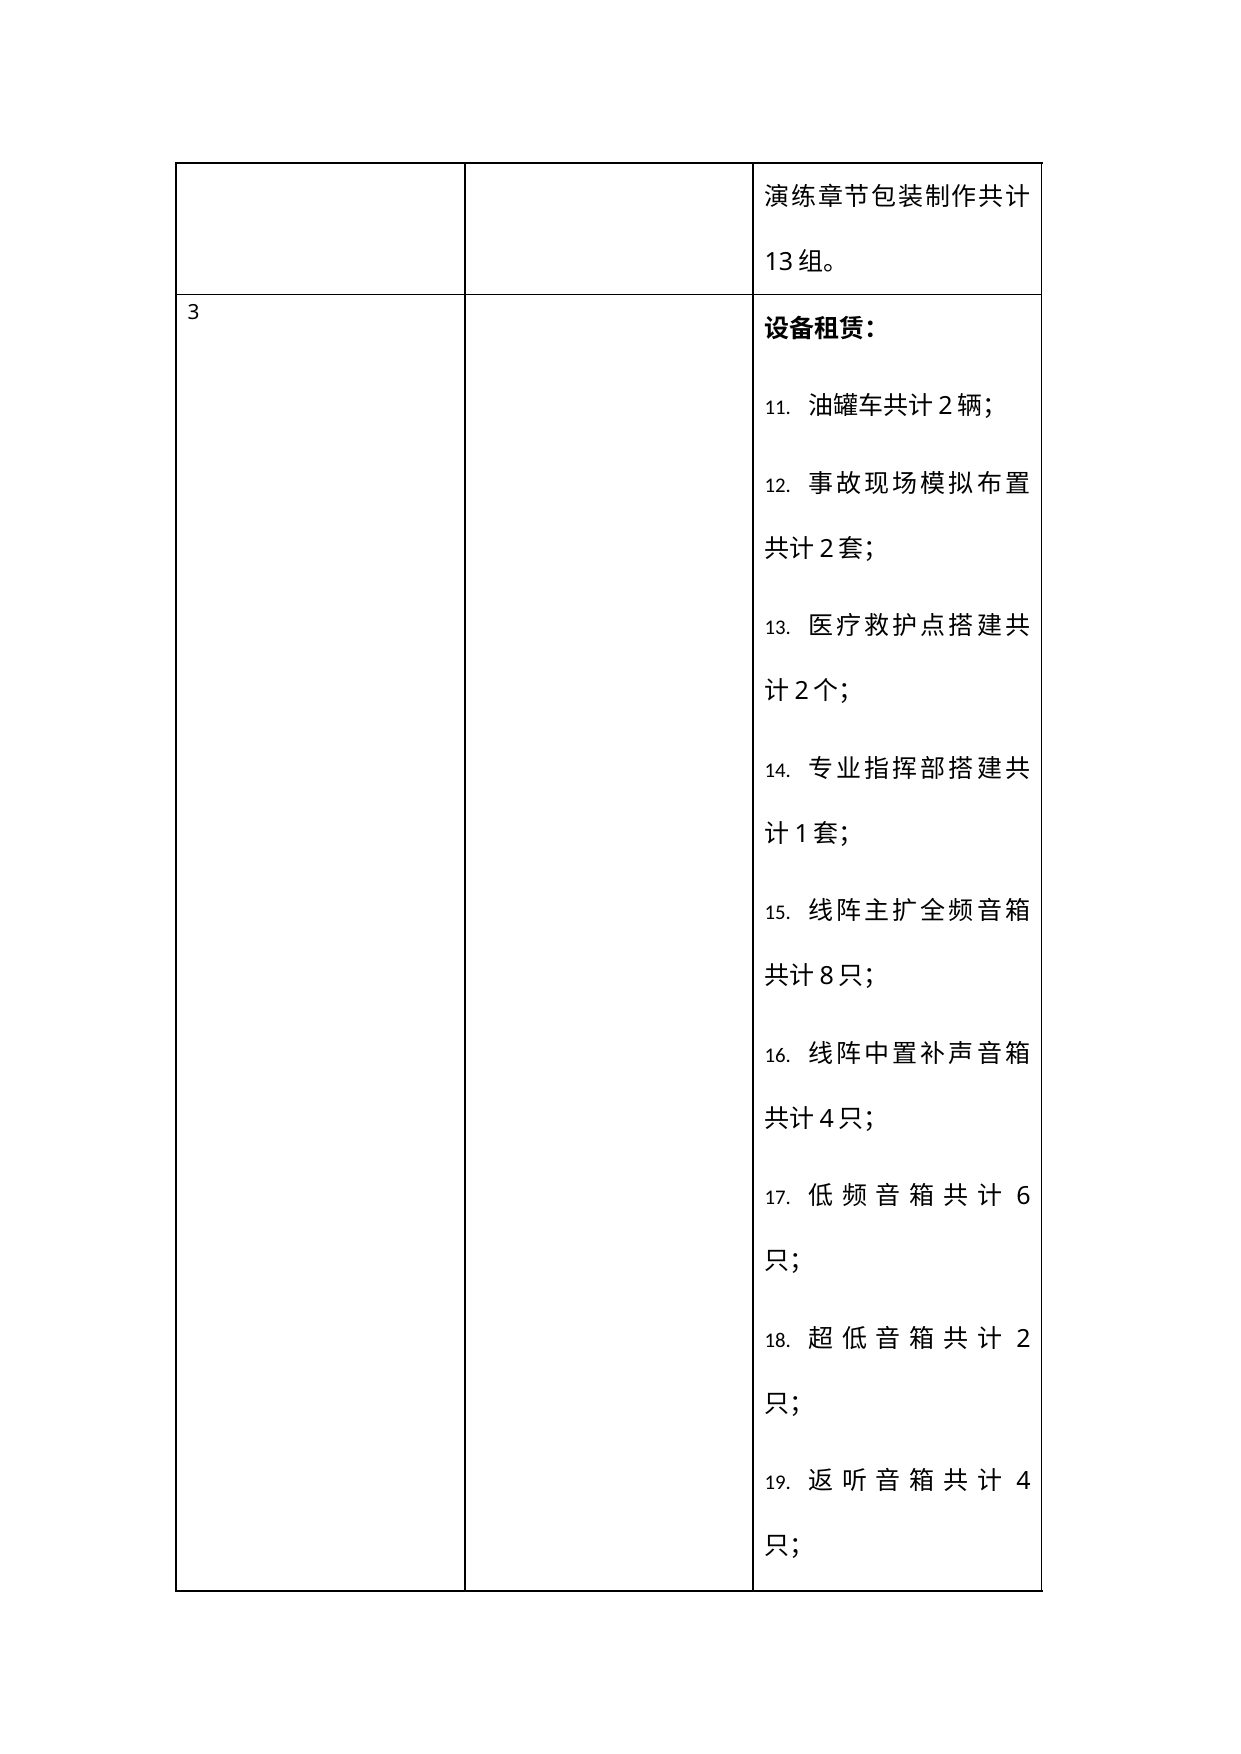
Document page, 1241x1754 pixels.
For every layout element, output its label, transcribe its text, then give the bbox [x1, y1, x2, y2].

table_cell 3 [177, 295, 464, 1590]
table_cell 2 [177, 164, 464, 293]
table_cell [466, 295, 752, 1590]
table_cell [466, 164, 752, 293]
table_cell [754, 295, 1041, 1590]
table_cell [754, 164, 1041, 293]
